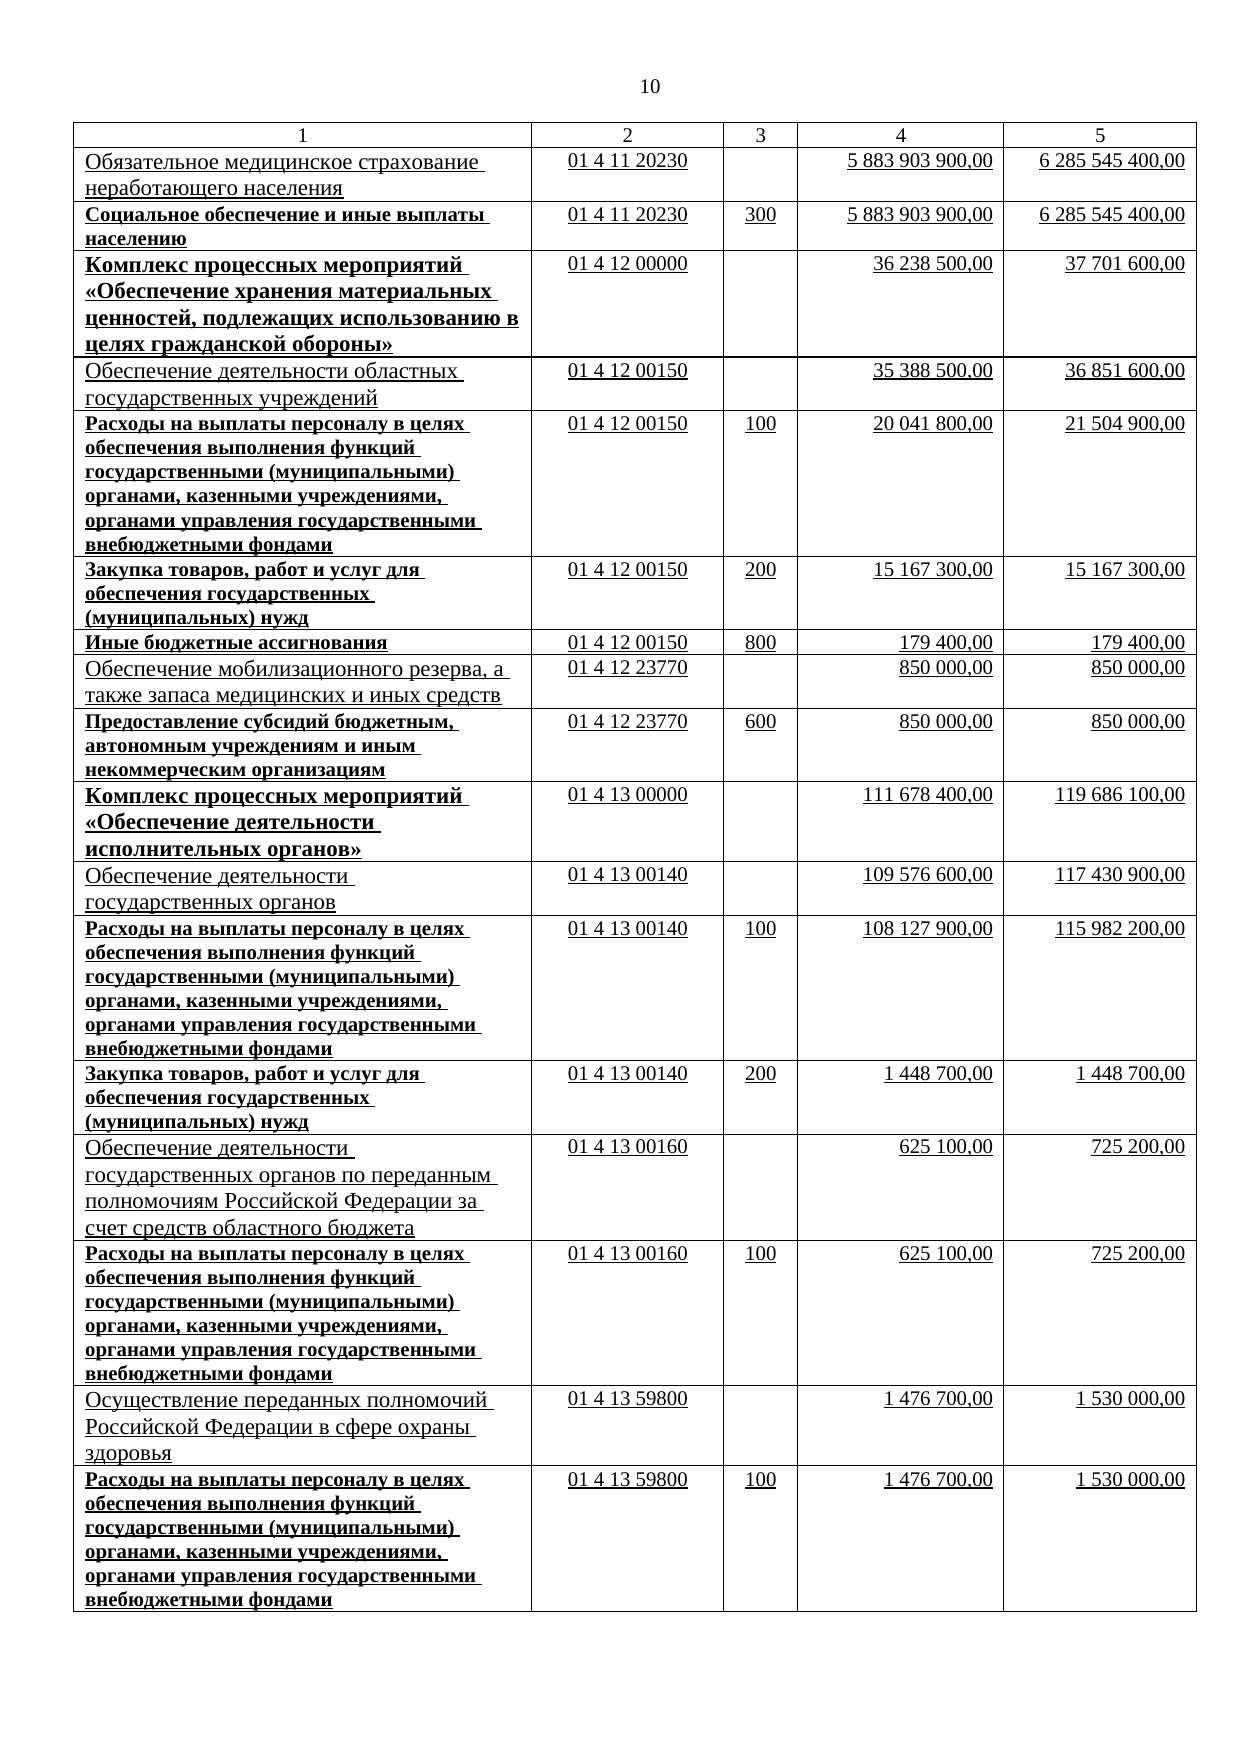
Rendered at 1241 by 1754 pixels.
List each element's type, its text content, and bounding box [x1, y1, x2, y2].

table_cell 20 041 800,00 [798, 411, 1003, 556]
table_cell 115 982 200,00 [1004, 916, 1196, 1060]
table_cell 01 4 12 00150 [532, 411, 723, 556]
table_cell Комплекс процессных мероприятий «Обеспечение хранения материальных ценностей, подлежащих использованию в целях гражданской обороны» [74, 251, 531, 356]
table_cell Предоставление субсидий бюджетным, автономным учреждениям и иным некоммерческим организациям [74, 709, 531, 781]
table_cell [724, 655, 797, 708]
table_cell 179 400,00 [1004, 630, 1196, 654]
table_cell 850 000,00 [1004, 655, 1196, 708]
table_cell 01 4 11 20230 [532, 148, 723, 201]
table_cell 01 4 12 23770 [532, 709, 723, 781]
table_header 3 [724, 123, 797, 147]
table_cell Расходы на выплаты персоналу в целях обеспечения выполнения функций государственными (муниципальными) органами, казенными учреждениями, органами управления государственными внебюджетными фондами [74, 1466, 531, 1611]
table_cell Иные бюджетные ассигнования [74, 630, 531, 654]
table_cell 850 000,00 [1004, 709, 1196, 781]
table_cell 1 530 000,00 [1004, 1386, 1196, 1465]
table_cell 01 4 13 59800 [532, 1466, 723, 1611]
table_cell 300 [724, 202, 797, 250]
table_cell 850 000,00 [798, 655, 1003, 708]
table_cell Расходы на выплаты персоналу в целях обеспечения выполнения функций государственными (муниципальными) органами, казенными учреждениями, органами управления государственными внебюджетными фондами [74, 411, 531, 556]
table_cell 625 100,00 [798, 1241, 1003, 1385]
table_cell Закупка товаров, работ и услуг для обеспечения государственных (муниципальных) нужд [74, 557, 531, 629]
table_header 4 [798, 123, 1003, 147]
table_cell 15 167 300,00 [798, 557, 1003, 629]
table_cell 111 678 400,00 [798, 782, 1003, 861]
table_cell 100 [724, 1466, 797, 1611]
table_cell [724, 358, 797, 410]
table_cell 21 504 900,00 [1004, 411, 1196, 556]
table_cell 179 400,00 [798, 630, 1003, 654]
table_header 1 [74, 123, 531, 147]
table_cell Обеспечение деятельности государственных органов [74, 862, 531, 915]
table_cell 01 4 12 00150 [532, 358, 723, 410]
table_cell 850 000,00 [798, 709, 1003, 781]
table_cell Закупка товаров, работ и услуг для обеспечения государственных (муниципальных) нужд [74, 1061, 531, 1133]
table_cell 01 4 12 00000 [532, 251, 723, 356]
table_cell [724, 1135, 797, 1240]
table_cell Комплекс процессных мероприятий «Обеспечение деятельности исполнительных органов» [74, 782, 531, 861]
table_cell 01 4 13 00140 [532, 1061, 723, 1133]
table_cell 119 686 100,00 [1004, 782, 1196, 861]
table_cell [724, 862, 797, 915]
table_cell Расходы на выплаты персоналу в целях обеспечения выполнения функций государственными (муниципальными) органами, казенными учреждениями, органами управления государственными внебюджетными фондами [74, 916, 531, 1060]
table_cell 100 [724, 411, 797, 556]
table_header 5 [1004, 123, 1196, 147]
table_cell 600 [724, 709, 797, 781]
table_cell 625 100,00 [798, 1135, 1003, 1240]
table_cell [724, 148, 797, 201]
table_cell Обеспечение мобилизационного резерва, а также запаса медицинских и иных средств [74, 655, 531, 708]
table_cell 36 851 600,00 [1004, 358, 1196, 410]
table_cell 200 [724, 1061, 797, 1133]
table_cell 01 4 12 23770 [532, 655, 723, 708]
table_header 2 [532, 123, 723, 147]
table_cell Расходы на выплаты персоналу в целях обеспечения выполнения функций государственными (муниципальными) органами, казенными учреждениями, органами управления государственными внебюджетными фондами [74, 1241, 531, 1385]
table_cell 01 4 12 00150 [532, 557, 723, 629]
table_cell 5 883 903 900,00 [798, 202, 1003, 250]
table_cell 117 430 900,00 [1004, 862, 1196, 915]
table_cell 1 476 700,00 [798, 1386, 1003, 1465]
table_cell Обеспечение деятельности областных государственных учреждений [74, 358, 531, 410]
table_cell 200 [724, 557, 797, 629]
table_cell Осуществление переданных полномочий Российской Федерации в сфере охраны здоровья [74, 1386, 531, 1465]
table_cell 01 4 13 00160 [532, 1135, 723, 1240]
table_cell 725 200,00 [1004, 1241, 1196, 1385]
table_cell 36 238 500,00 [798, 251, 1003, 356]
table_cell [724, 251, 797, 356]
table_cell 35 388 500,00 [798, 358, 1003, 410]
table_cell 01 4 13 00140 [532, 916, 723, 1060]
table_cell 01 4 13 59800 [532, 1386, 723, 1465]
table_cell 725 200,00 [1004, 1135, 1196, 1240]
table_cell 109 576 600,00 [798, 862, 1003, 915]
table_cell 1 476 700,00 [798, 1466, 1003, 1611]
table_cell 1 530 000,00 [1004, 1466, 1196, 1611]
table_cell 37 701 600,00 [1004, 251, 1196, 356]
table_cell 6 285 545 400,00 [1004, 148, 1196, 201]
table_cell Обязательное медицинское страхование неработающего населения [74, 148, 531, 201]
table_cell Обеспечение деятельности государственных органов по переданным полномочиям Российской Федерации за счет средств областного бюджета [74, 1135, 531, 1240]
table_cell [724, 782, 797, 861]
table_cell 6 285 545 400,00 [1004, 202, 1196, 250]
table_cell 01 4 13 00000 [532, 782, 723, 861]
table_cell Социальное обеспечение и иные выплаты населению [74, 202, 531, 250]
table_cell 800 [724, 630, 797, 654]
table_cell [724, 1386, 797, 1465]
table_cell 01 4 13 00140 [532, 862, 723, 915]
table_cell 01 4 12 00150 [532, 630, 723, 654]
table_cell 01 4 13 00160 [532, 1241, 723, 1385]
table_cell 100 [724, 916, 797, 1060]
table_cell 1 448 700,00 [798, 1061, 1003, 1133]
table_cell 108 127 900,00 [798, 916, 1003, 1060]
table_cell 5 883 903 900,00 [798, 148, 1003, 201]
table_cell 100 [724, 1241, 797, 1385]
table_cell 01 4 11 20230 [532, 202, 723, 250]
table_cell 15 167 300,00 [1004, 557, 1196, 629]
table_cell 1 448 700,00 [1004, 1061, 1196, 1133]
